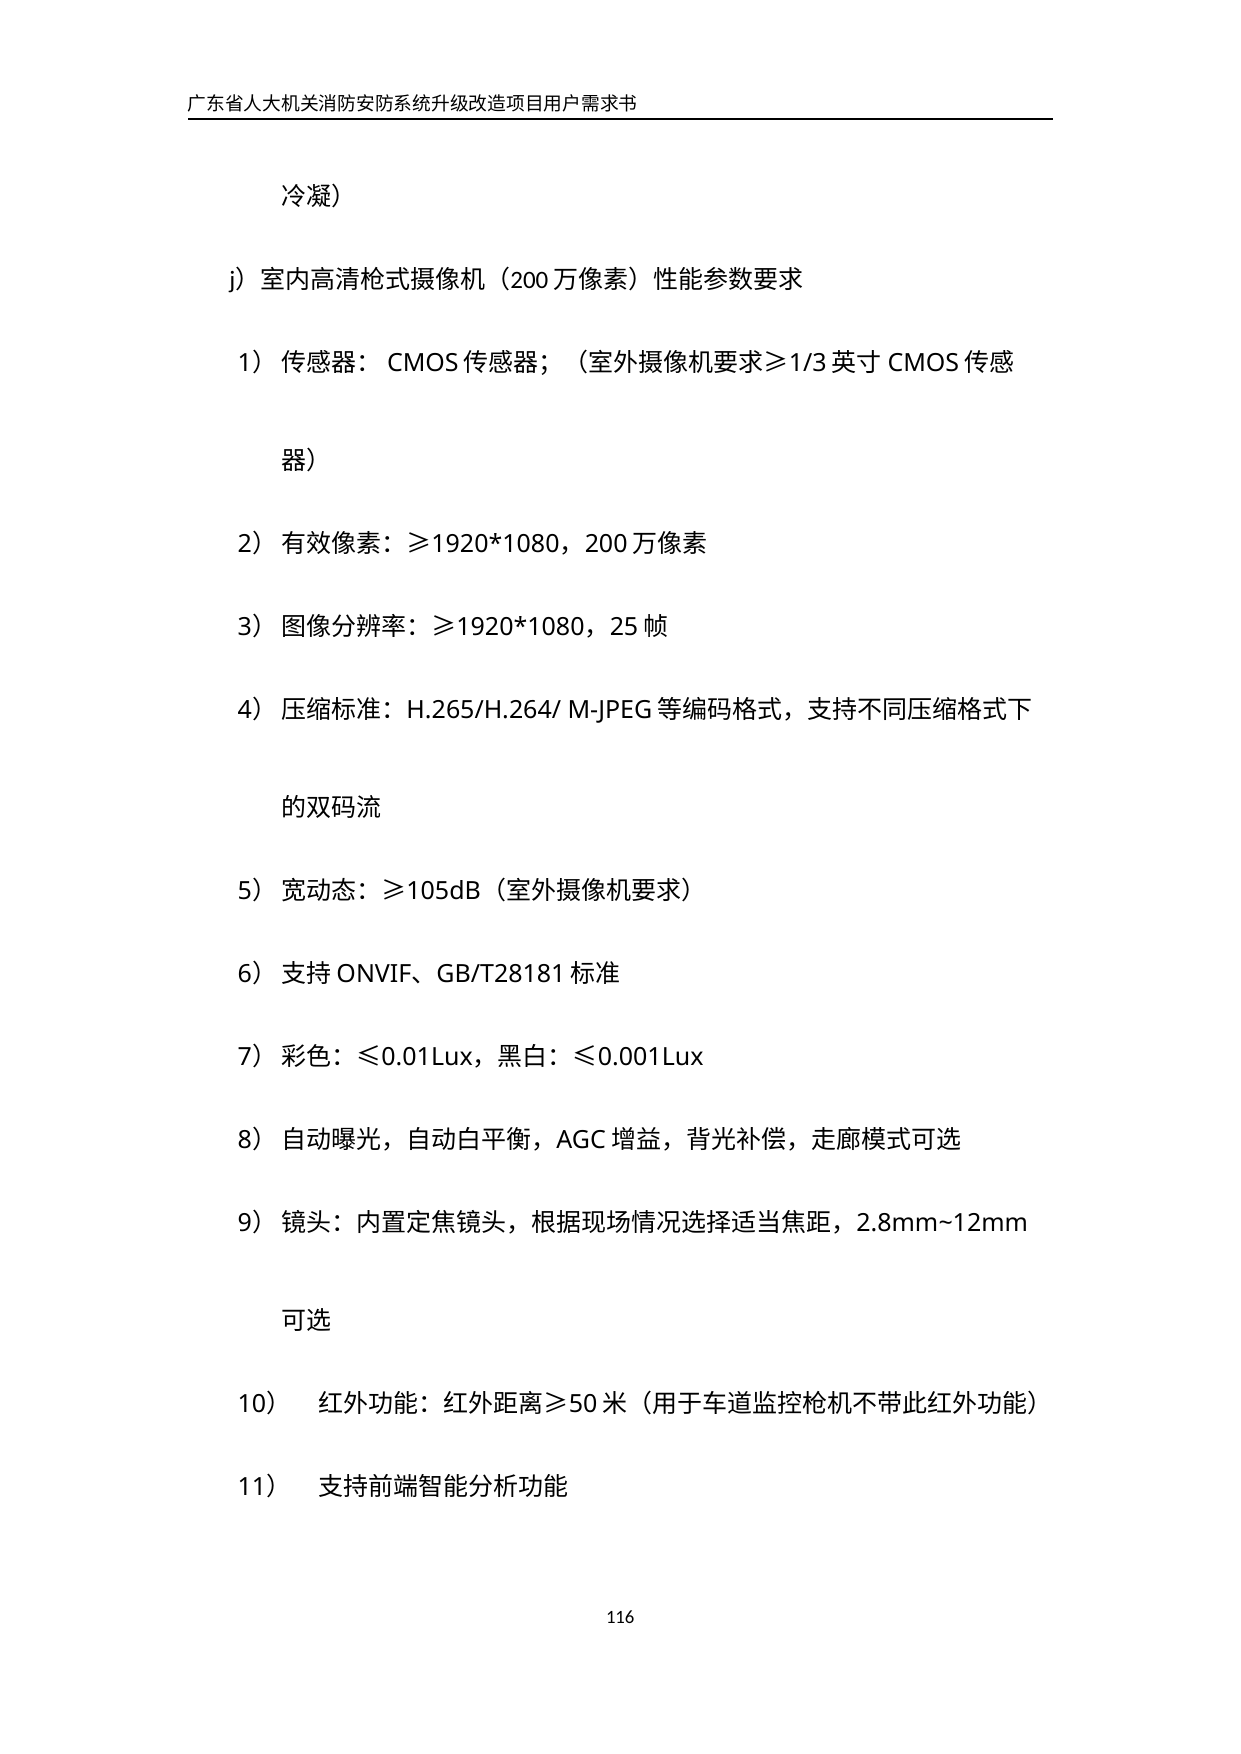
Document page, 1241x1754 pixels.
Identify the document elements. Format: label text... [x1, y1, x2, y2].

list 镜头：内置定焦镜头，根据现场情况选择适当焦距，2.8mm~12mm可选 [237, 1188, 1053, 1351]
list 传感器： CMOS传感器；（室外摄像机要求≥1/3英寸 CMOS传感器） [237, 328, 1053, 491]
list 红外功能：红外距离≥50米（用于车道监控枪机不带此红外功能） [237, 1369, 1053, 1434]
list 有效像素：≥1920*1080，200万像素 [237, 509, 1053, 574]
list 自动曝光，自动白平衡，AGC增益，背光补偿，走廊模式可选 [237, 1105, 1053, 1170]
list 彩色：≤0.01Lux，黑白：≤0.001Lux [237, 1022, 1053, 1087]
list 图像分辨率：≥1920*1080，25帧 [237, 592, 1053, 657]
list 压缩标准：H.265/H.264/ M-JPEG等编码格式，支持不同压缩格式下的双码流 [237, 675, 1053, 838]
list 宽动态：≥105dB（室外摄像机要求） [237, 856, 1053, 921]
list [237, 162, 1053, 227]
text 室内高清枪式摄像机（200万像素）性能参数要求 [187, 245, 1053, 310]
list 支持前端智能分析功能 [237, 1452, 1053, 1517]
list 支持ONVIF、GB/T28181标准 [237, 939, 1053, 1004]
